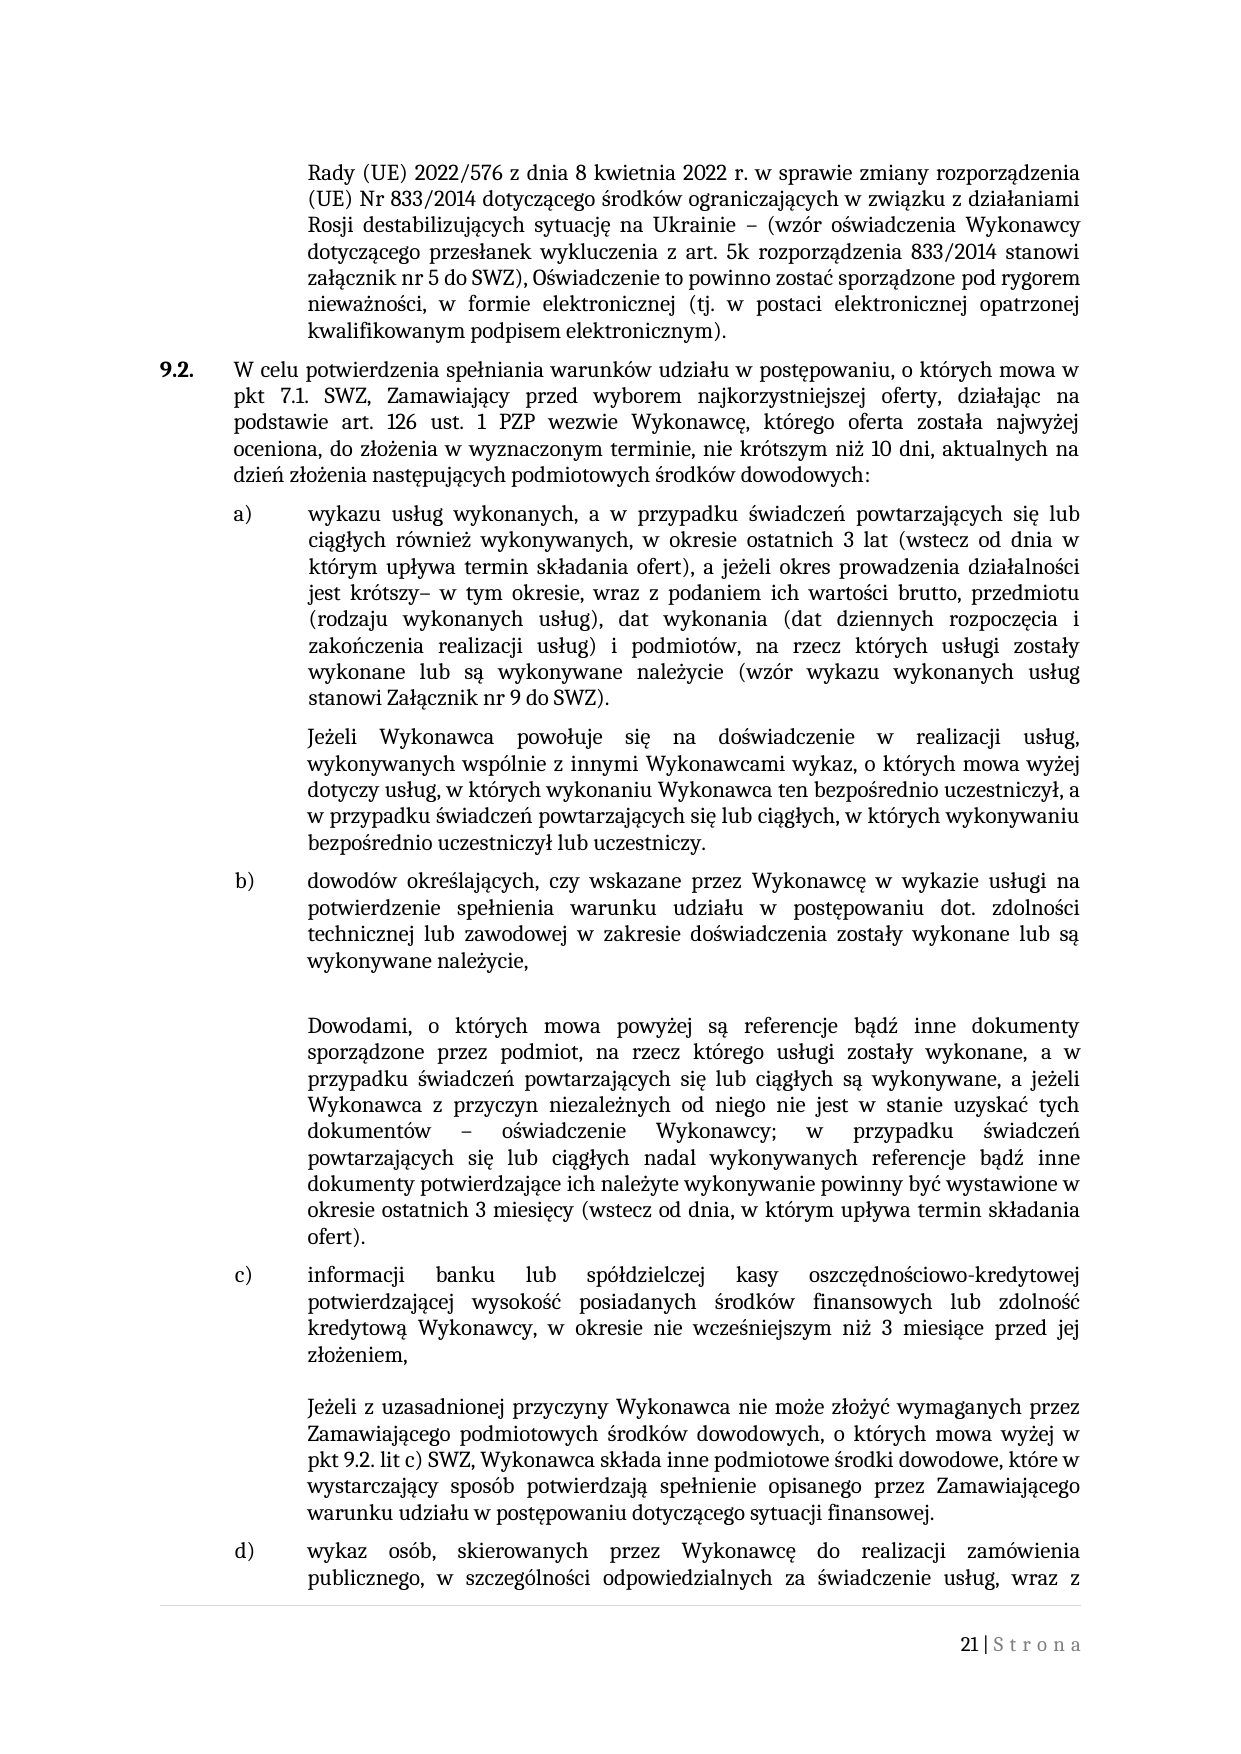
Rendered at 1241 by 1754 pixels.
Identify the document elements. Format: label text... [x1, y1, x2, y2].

list b) dowodów określających, czy wskazane przez Wykonawcę w wykazie usługi na potwierdzenie spełnienia warunku udziału w postępowaniu dot. zdolności technicznej lub zawodowej w zakresie doświadczenia zostały wykonane lub są wykonywane należycie, [234, 868, 1081, 974]
list c) informacji banku lub spółdzielczej kasy oszczędnościowo-kredytowej potwierdzającej wysokość posiadanych środków finansowych lub zdolność kredytową Wykonawcy, w okresie nie wcześniejszym niż 3 miesiące przed jej złożeniem, Jeżeli z uzasadnionej przyczyny Wykonawca nie może złożyć wymaganych przez Zamawiającego podmiotowych środków dowodowych, o których mowa wyżej w pkt 9.2. lit c) SWZ, Wykonawca składa inne podmiotowe środki dowodowe, które w wystarczający sposób potwierdzają spełnienie opisanego przez Zamawiającego warunku udziału w postępowaniu dotyczącego sytuacji finansowej. [234, 1262, 1081, 1526]
list Dowodami, o których mowa powyżej są referencje bądź inne dokumenty sporządzone przez podmiot, na rzecz którego usługi zostały wykonane, a w przypadku świadczeń powtarzających się lub ciągłych są wykonywane, a jeżeli Wykonawca z przyczyn niezależnych od niego nie jest w stanie uzyskać tych dokumentów – oświadczenie Wykonawcy; w przypadku świadczeń powtarzających się lub ciągłych nadal wykonywanych referencje bądź inne dokumenty potwierdzające ich należyte wykonywanie powinny być wystawione w okresie ostatnich 3 miesięcy (wstecz od dnia, w którym upływa termin składania ofert). [307, 986, 1081, 1250]
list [234, 1538, 1081, 1591]
text 9.2. W celu potwierdzenia spełniania warunków udziału w postępowaniu, o których mowa w pkt 7.1. SWZ, Zamawiający przed wyborem najkorzystniejszej oferty, działając na podstawie art. 126 ust. 1 PZP wezwie Wykonawcę, którego oferta została najwyżej oceniona, do złożenia w wyznaczonym terminie, nie krótszym niż 10 dni, aktualnych na dzień złożenia następujących podmiotowych środków dowodowych: [159, 356, 1081, 488]
text Jeżeli Wykonawca powołuje się na doświadczenie w realizacji usług, wykonywanych wspólnie z innymi Wykonawcami wykaz, o których mowa wyżej dotyczy usług, w których wykonaniu Wykonawca ten bezpośrednio uczestniczył, a w przypadku świadczeń powtarzających się lub ciągłych, w których wykonywaniu bezpośrednio uczestniczył lub uczestniczy. [307, 724, 1081, 856]
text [233, 159, 1081, 344]
list wykazu usług wykonanych, a w przypadku świadczeń powtarzających się lub ciągłych również wykonywanych, w okresie ostatnich 3 lat (wstecz od dnia w którym upływa termin składania ofert), a jeżeli okres prowadzenia działalności jest krótszy– w tym okresie, wraz z podaniem ich wartości brutto, przedmiotu (rodzaju wykonanych usług), dat wykonania (dat dziennych rozpoczęcia i zakończenia realizacji usług) i podmiotów, na rzecz których usługi zostały wykonane lub są wykonywane należycie (wzór wykazu wykonanych usług stanowi Załącznik nr 9 do SWZ). [233, 501, 1081, 712]
